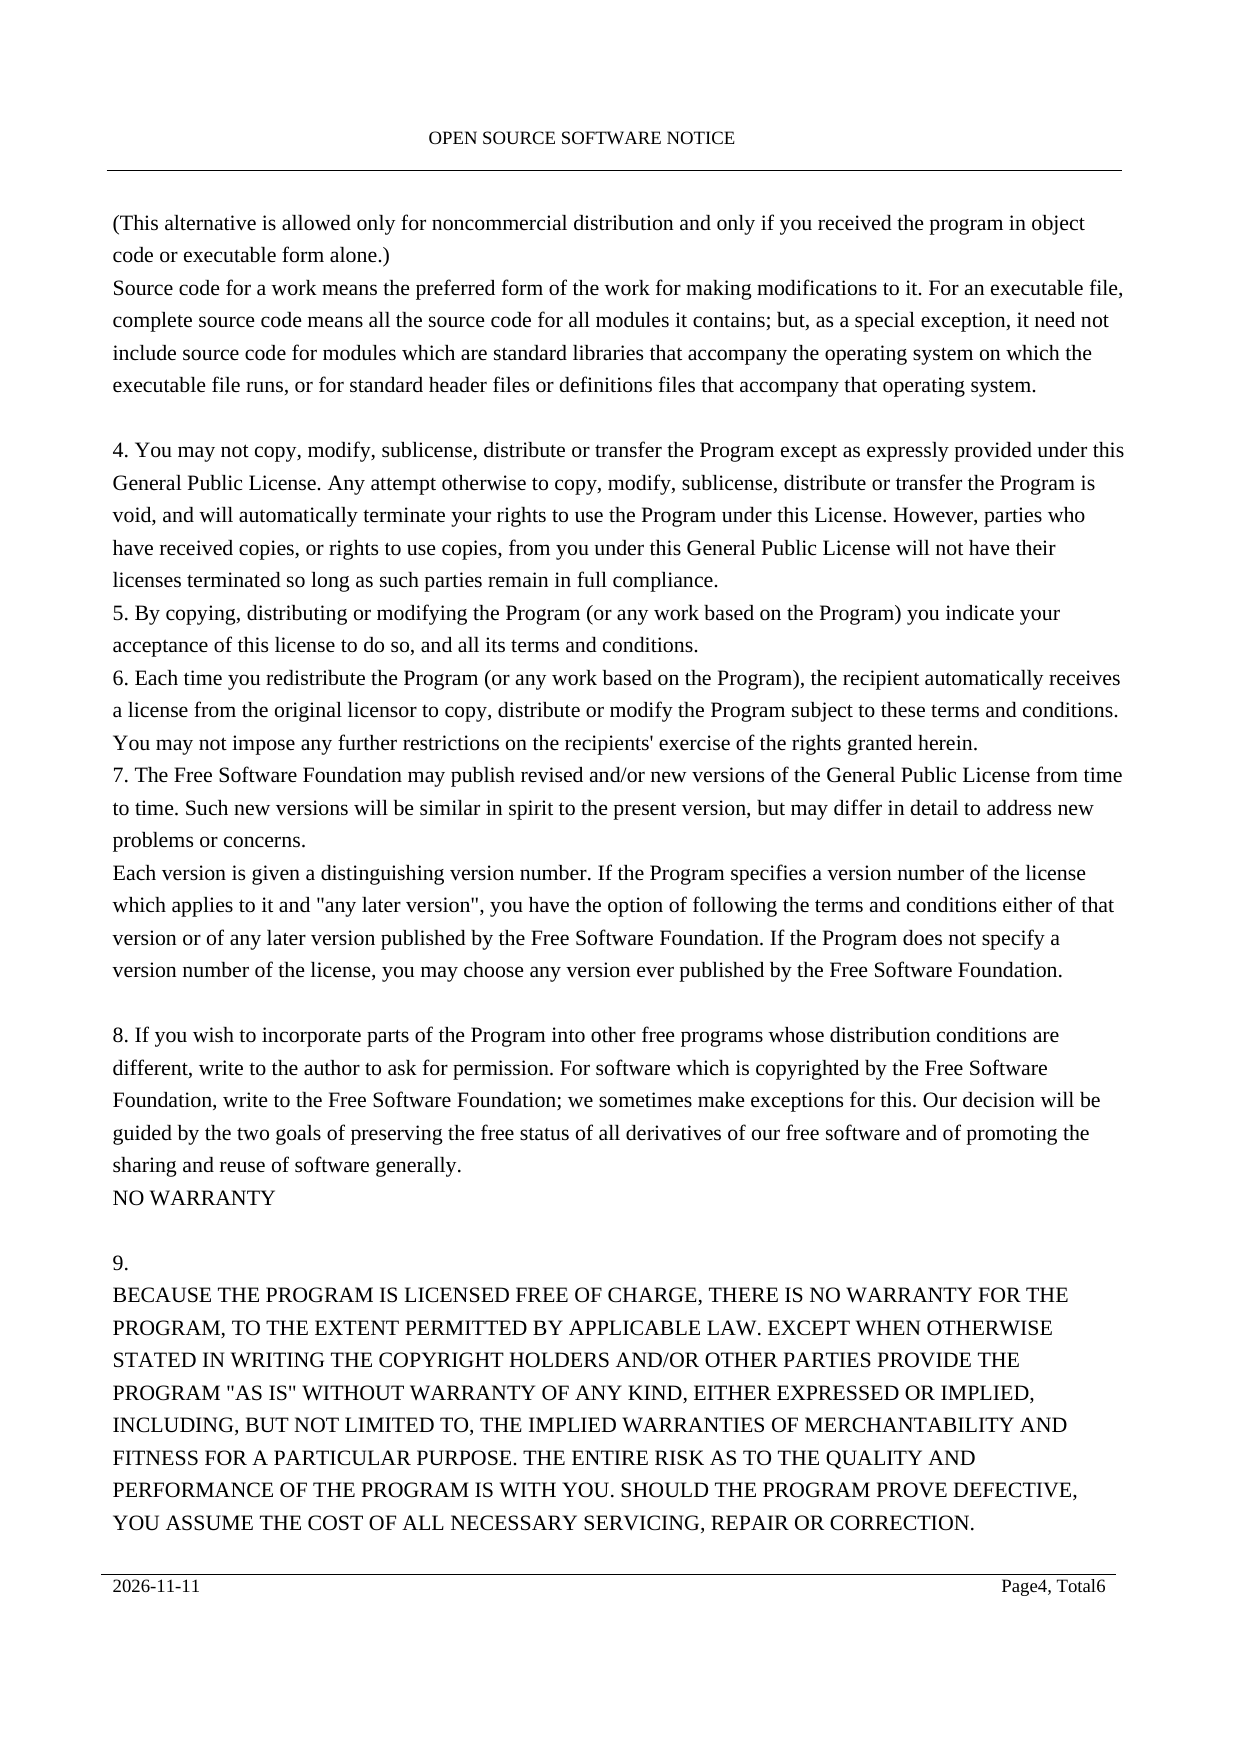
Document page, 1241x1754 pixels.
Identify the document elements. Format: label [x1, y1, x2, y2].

text [112, 206, 1128, 1539]
